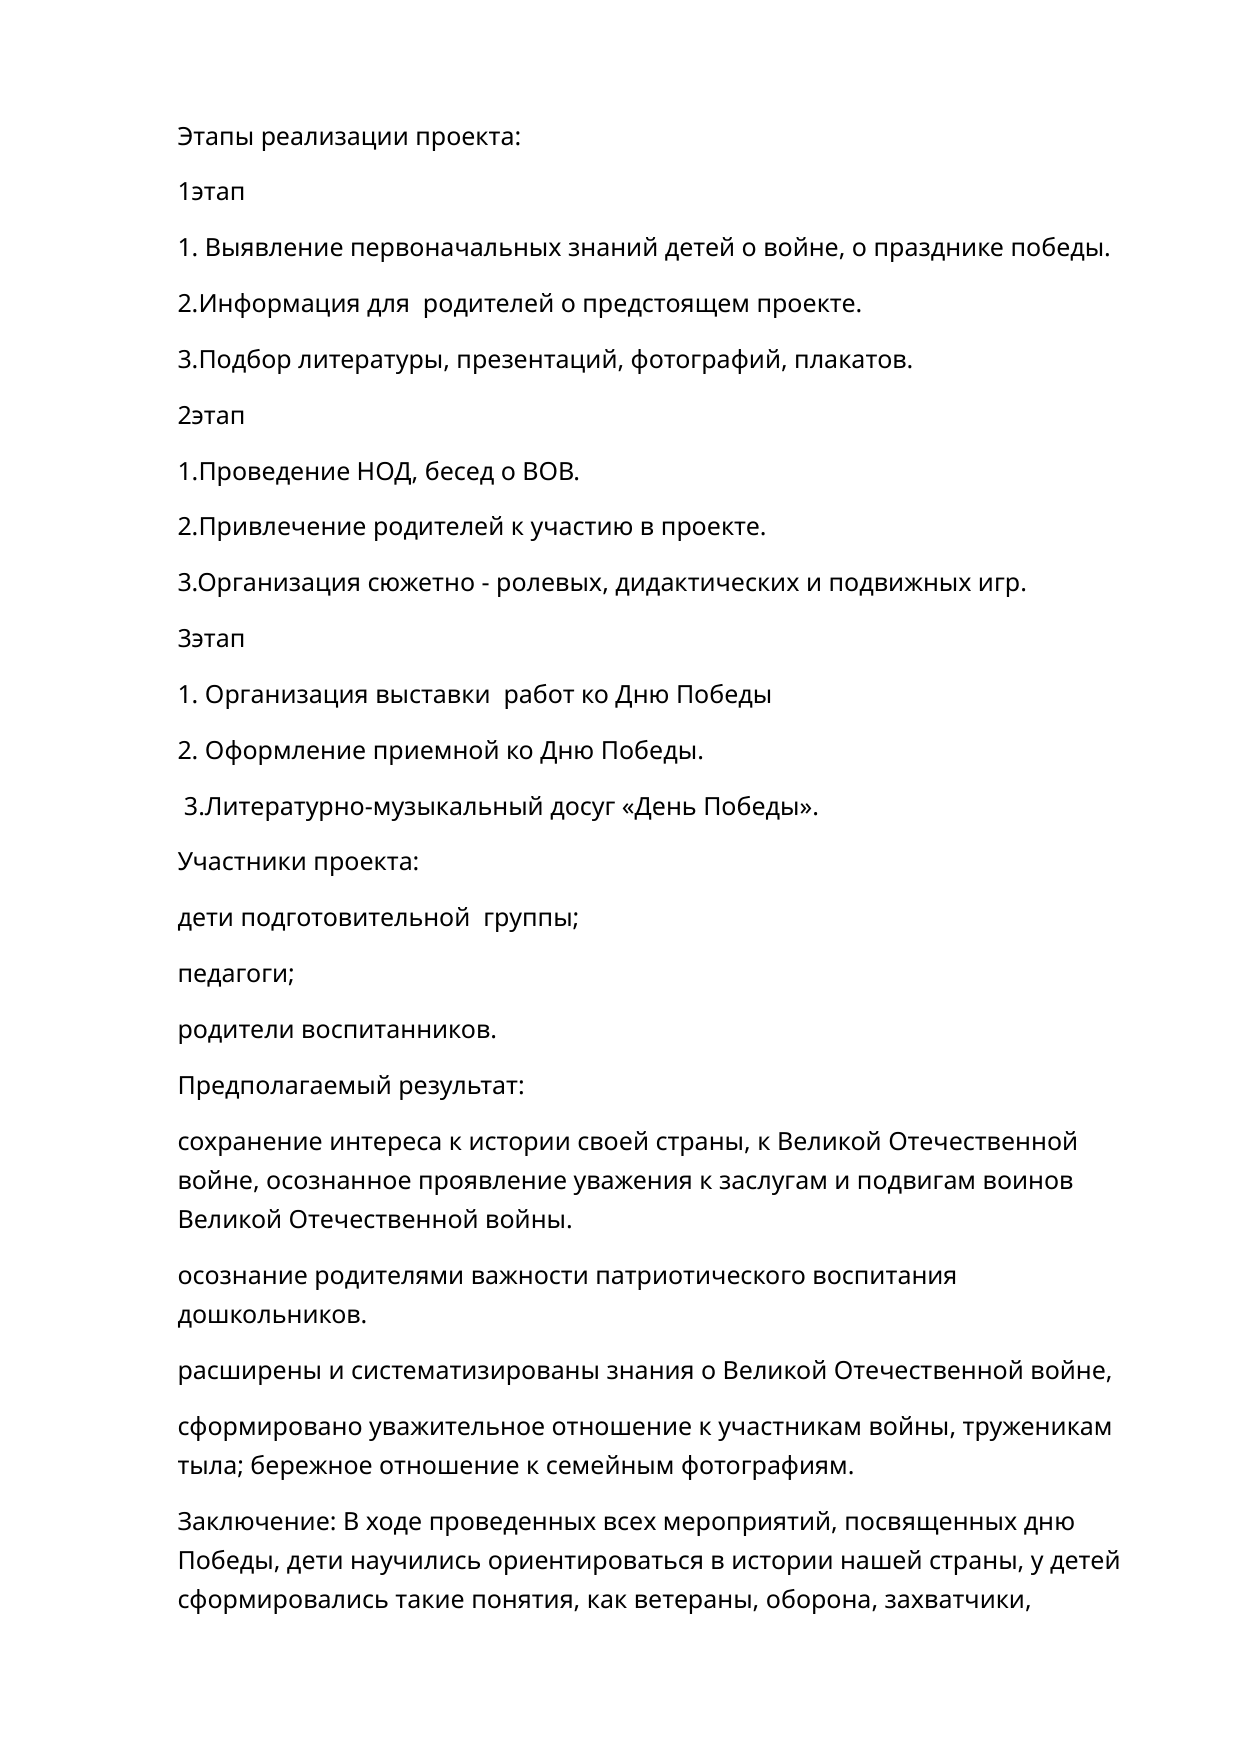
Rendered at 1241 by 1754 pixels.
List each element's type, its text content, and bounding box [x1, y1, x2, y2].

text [177, 1503, 1152, 1616]
text сохранение интереса к истории своей страны, к Великой Отечественной войне, осознанное проявление уважения к заслугам и подвигам воинов Великой Отечественной войны. [177, 1123, 1152, 1236]
text 1этап [177, 174, 1152, 208]
text 2. Оформление приемной ко Дню Победы. [177, 732, 1152, 766]
text 2.Информация для родителей о предстоящем проекте. [177, 286, 1152, 320]
text Предполагаемый результат: [177, 1067, 1152, 1101]
text Этапы реализации проекта: [177, 118, 1152, 152]
text 1.Проведение НОД, бесед о ВОВ. [177, 453, 1152, 487]
text дети подготовительной группы; [177, 900, 1152, 934]
text родители воспитанников. [177, 1011, 1152, 1046]
text 1. Организация выставки работ ко Дню Победы [177, 676, 1152, 711]
text 3.Литературно-музыкальный досуг «День Победы». [177, 788, 1152, 822]
text 3этап [177, 621, 1152, 655]
text 3.Подбор литературы, презентаций, фотографий, плакатов. [177, 341, 1152, 376]
text педагоги; [177, 956, 1152, 990]
text сформировано уважительное отношение к участникам войны, труженикам тыла; бережное отношение к семейным фотографиям. [177, 1408, 1152, 1481]
text 3.Организация сюжетно - ролевых, дидактических и подвижных игр. [177, 565, 1152, 599]
text 1. Выявление первоначальных знаний детей о войне, о празднике победы. [177, 230, 1152, 264]
text осознание родителями важности патриотического воспитания дошкольников. [177, 1257, 1152, 1331]
text 2этап [177, 397, 1152, 431]
text Участники проекта: [177, 844, 1152, 878]
text расширены и систематизированы знания о Великой Отечественной войне, [177, 1352, 1152, 1386]
text 2.Привлечение родителей к участию в проекте. [177, 509, 1152, 543]
